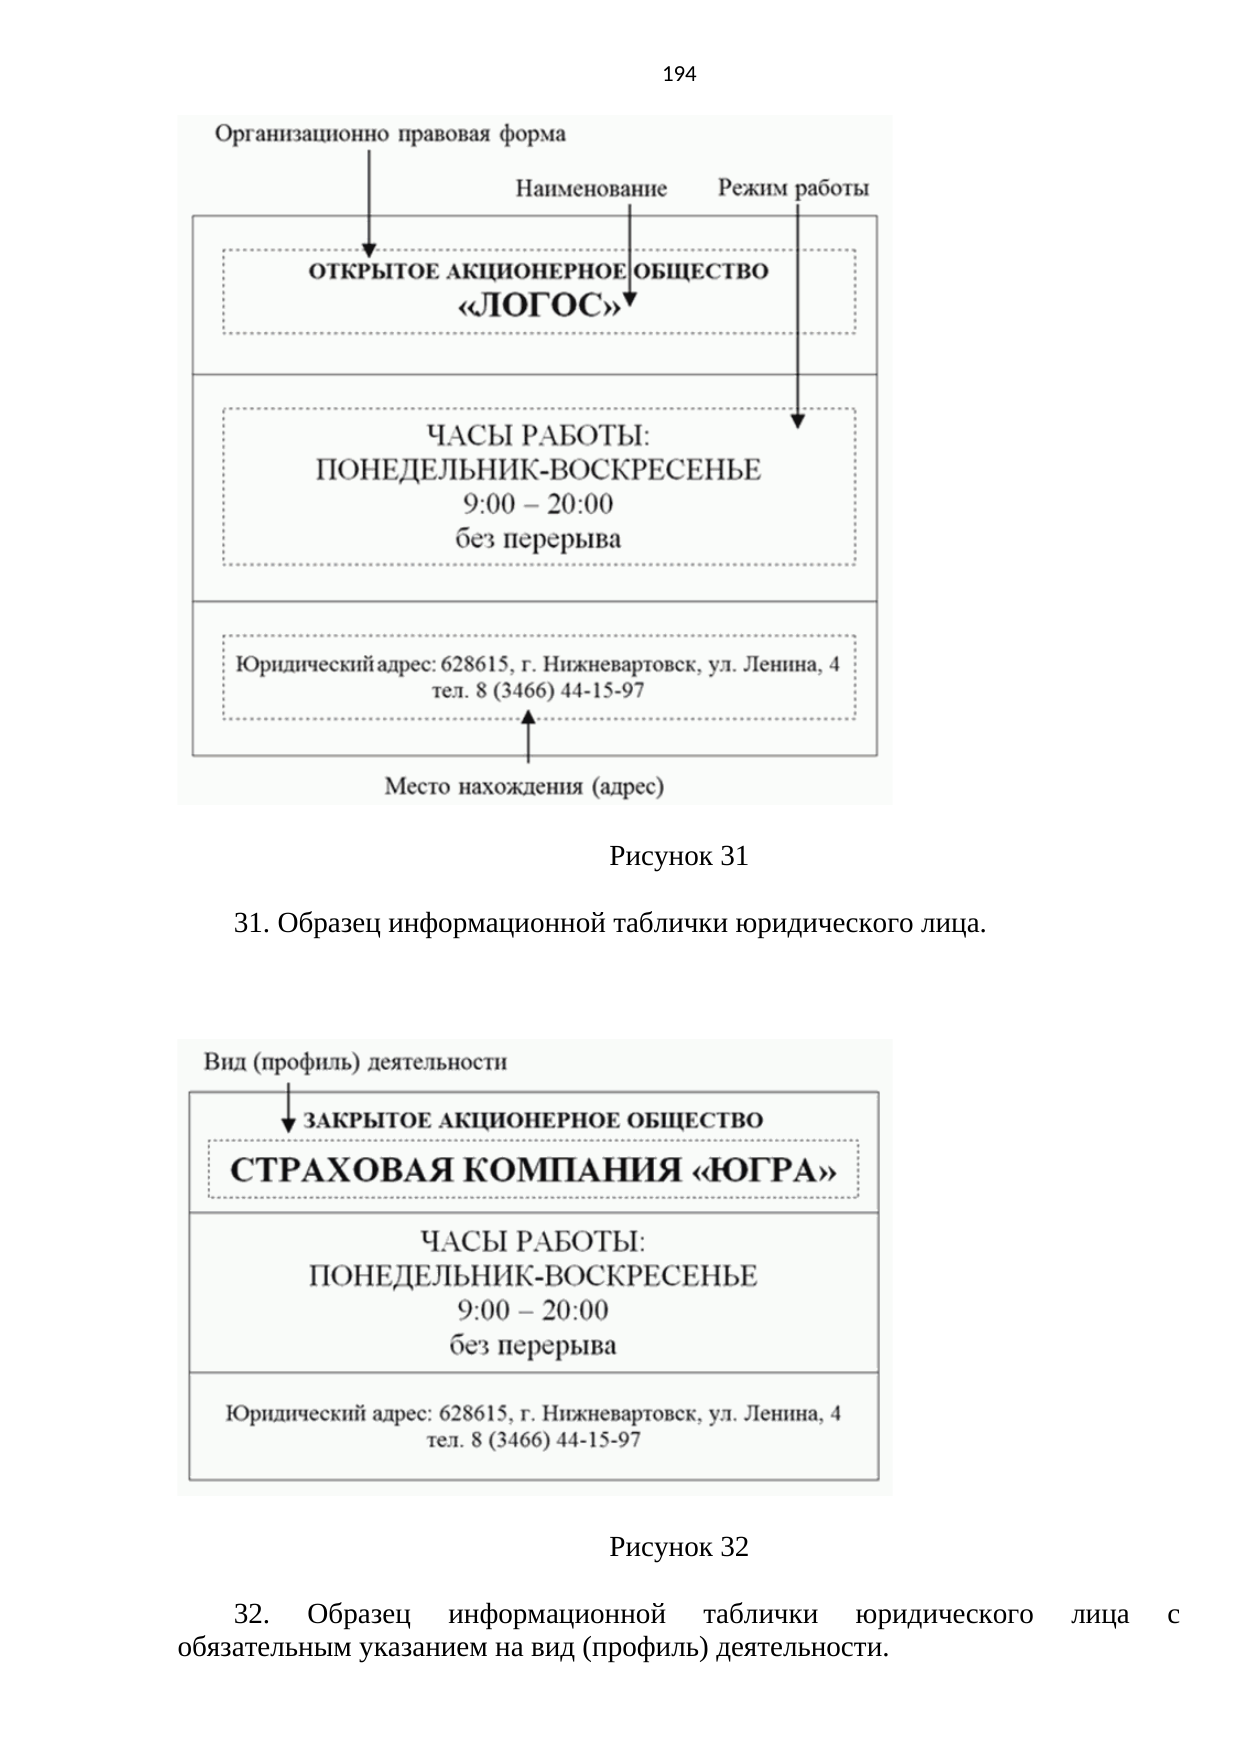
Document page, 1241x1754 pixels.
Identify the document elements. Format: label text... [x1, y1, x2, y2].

text 31. Образец информационной таблички юридического лица. [177, 905, 1181, 938]
title Рисунок 31 [177, 838, 1181, 871]
text 32. Образец информационной таблички юридического лица с обязательным указанием на вид (профиль) деятельности. [177, 1596, 1181, 1663]
picture [177, 115, 893, 805]
picture [177, 1039, 893, 1496]
title Рисунок 32 [177, 1529, 1181, 1562]
